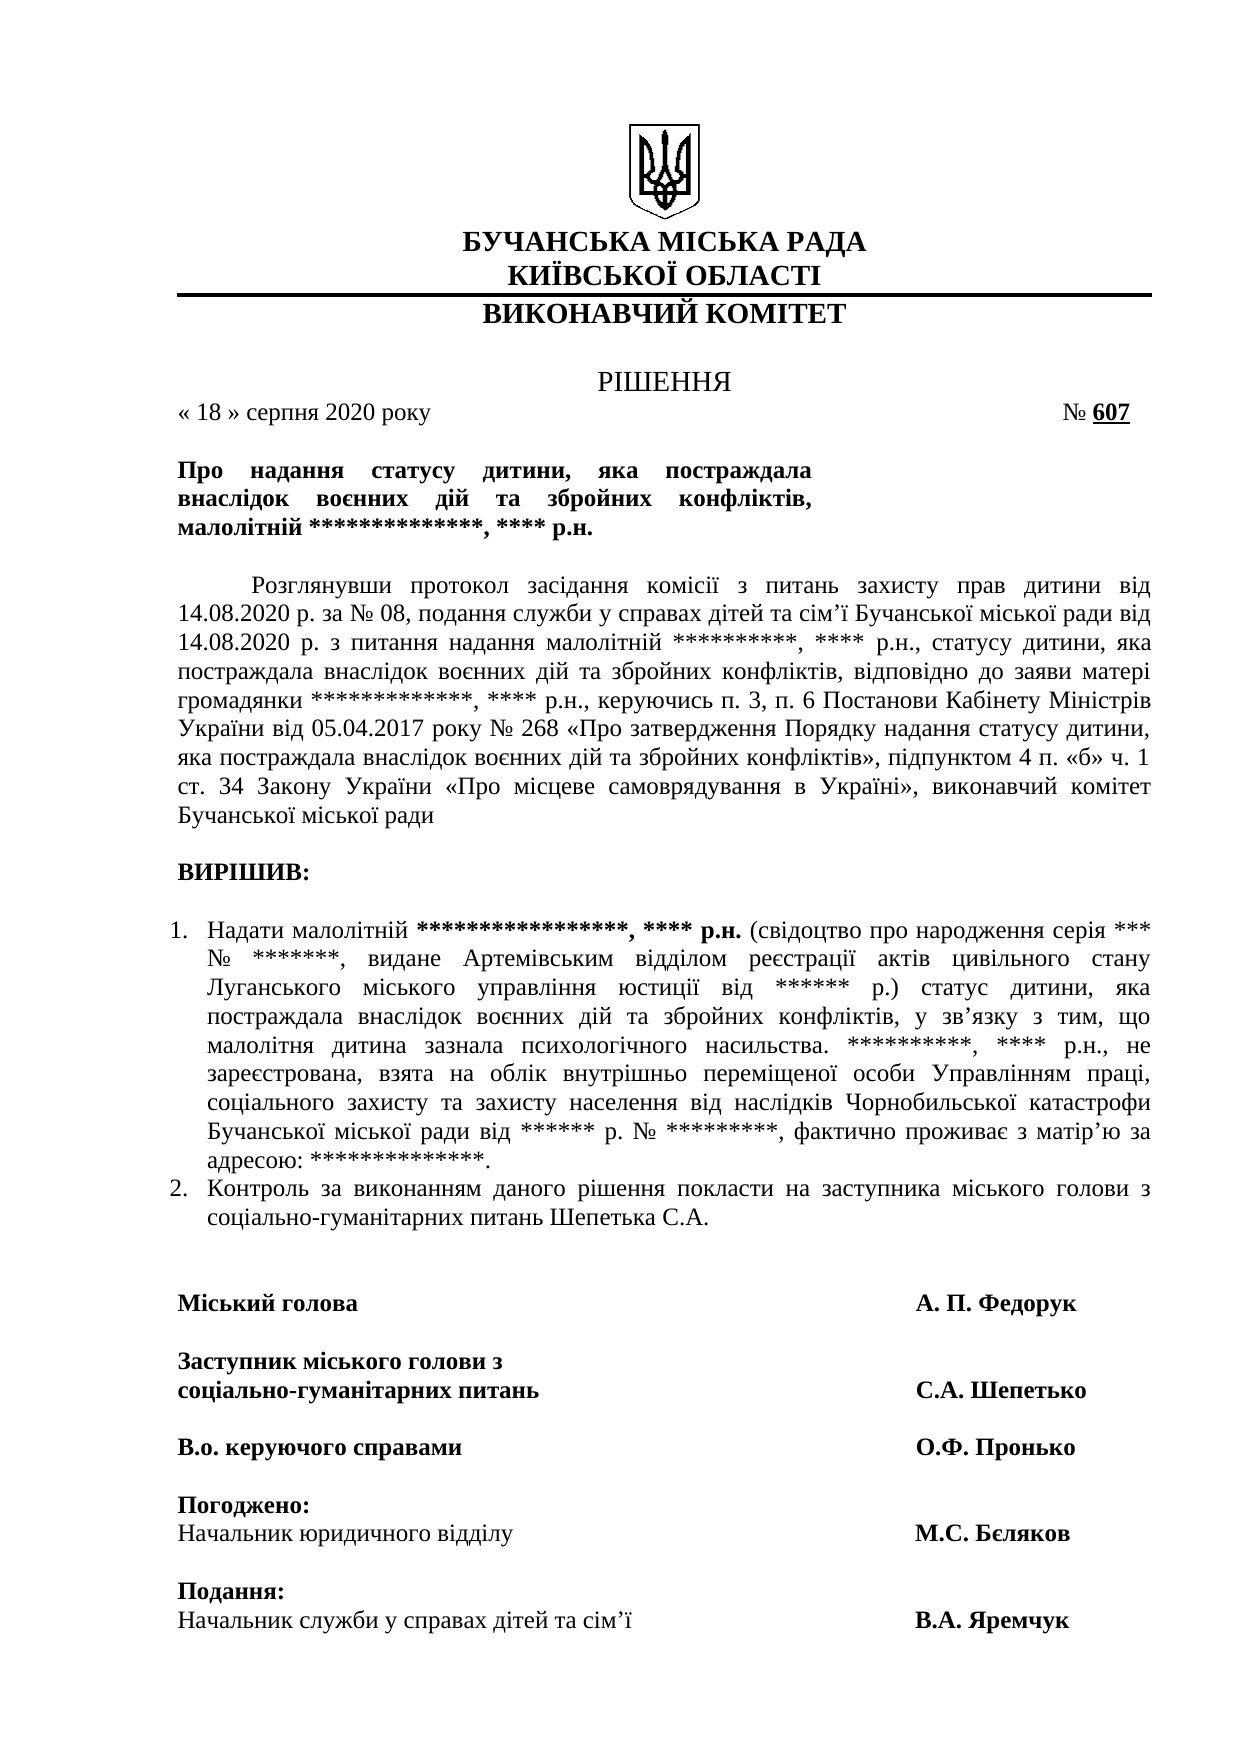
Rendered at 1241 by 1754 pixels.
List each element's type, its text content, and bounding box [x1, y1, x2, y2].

text Розглянувши протокол засідання комісії з питань захисту прав дитини від 14.08.2020 р. за № 08, подання служби у справах дітей та сім’ї Бучанської міської ради від 14.08.2020 р. з питання надання малолітній **********, **** р.н., статусу дитини, яка постраждала внаслідок воєнних дій та збройних конфліктів, відповідно до заяви матері громадянки *************, **** р.н., керуючись п. 3, п. 6 Постанови Кабінету Міністрів України від 05.04.2017 року № 268 «Про затвердження Порядку надання статусу дитини, яка постраждала внаслідок воєнних дій та збройних конфліктів», підпунктом 4 п. «б» ч. 1 ст. 34 Закону України «Про місцеве самоврядування в Україні», виконавчий комітет Бучанської міської ради [177, 570, 1152, 828]
text В.о. керуючого справами О.Ф. Пронько [177, 1432, 1152, 1461]
text ВИКОНАВЧИЙ КОМІТЕТ [177, 297, 1152, 330]
text Подання: [177, 1576, 1152, 1605]
text Заступник міського голови з [177, 1346, 1152, 1375]
text Начальник служби у справах дітей та сім’ї В.А. Яремчук [177, 1605, 1152, 1633]
list Надати малолітній *****************, **** р.н. (свідоцтво про народження серія *** № *******, видане Артемівським відділом реєстрації актів цивільного стану Луганського міського управління юстиції від ****** р.) статус дитини, яка постраждала внаслідок воєнних дій та збройних конфліктів, у зв’язку з тим, що малолітня дитина зазнала психологічного насильства. **********, **** р.н., не зареєстрована, взята на облік внутрішньо переміщеної особи Управлінням праці, соціального захисту та захисту населення від наслідків Чорнобильської катастрофи Бучанської міської ради від ****** р. № *********, фактично проживає з матір’ю за адресою: **************. [169, 915, 1152, 1173]
list Контроль за виконанням даного рішення покласти на заступника міського голови з соціально-гуманітарних питань Шепетька С.А. [169, 1173, 1152, 1231]
text РІШЕННЯ [177, 364, 1152, 397]
text Погоджено: [177, 1490, 1152, 1518]
text Про надання статусу дитини, яка постраждала внаслідок воєнних дій та збройних конфліктів, малолітній **************, **** р.н. [177, 455, 812, 541]
text ВИРІШИВ: [177, 857, 1152, 886]
text Міський голова А. П. Федорук [177, 1288, 1152, 1317]
text БУЧАНСЬКА МІСЬКА РАДА [177, 224, 1152, 258]
text КИЇВСЬКОЇ ОБЛАСТІ [177, 258, 1152, 293]
text Начальник юридичного відділу М.С. Бєляков [177, 1518, 1152, 1547]
text « 18 » серпня 2020 року № 607 [177, 397, 1152, 426]
text соціально-гуманітарних питань С.А. Шепетько [177, 1375, 1152, 1403]
